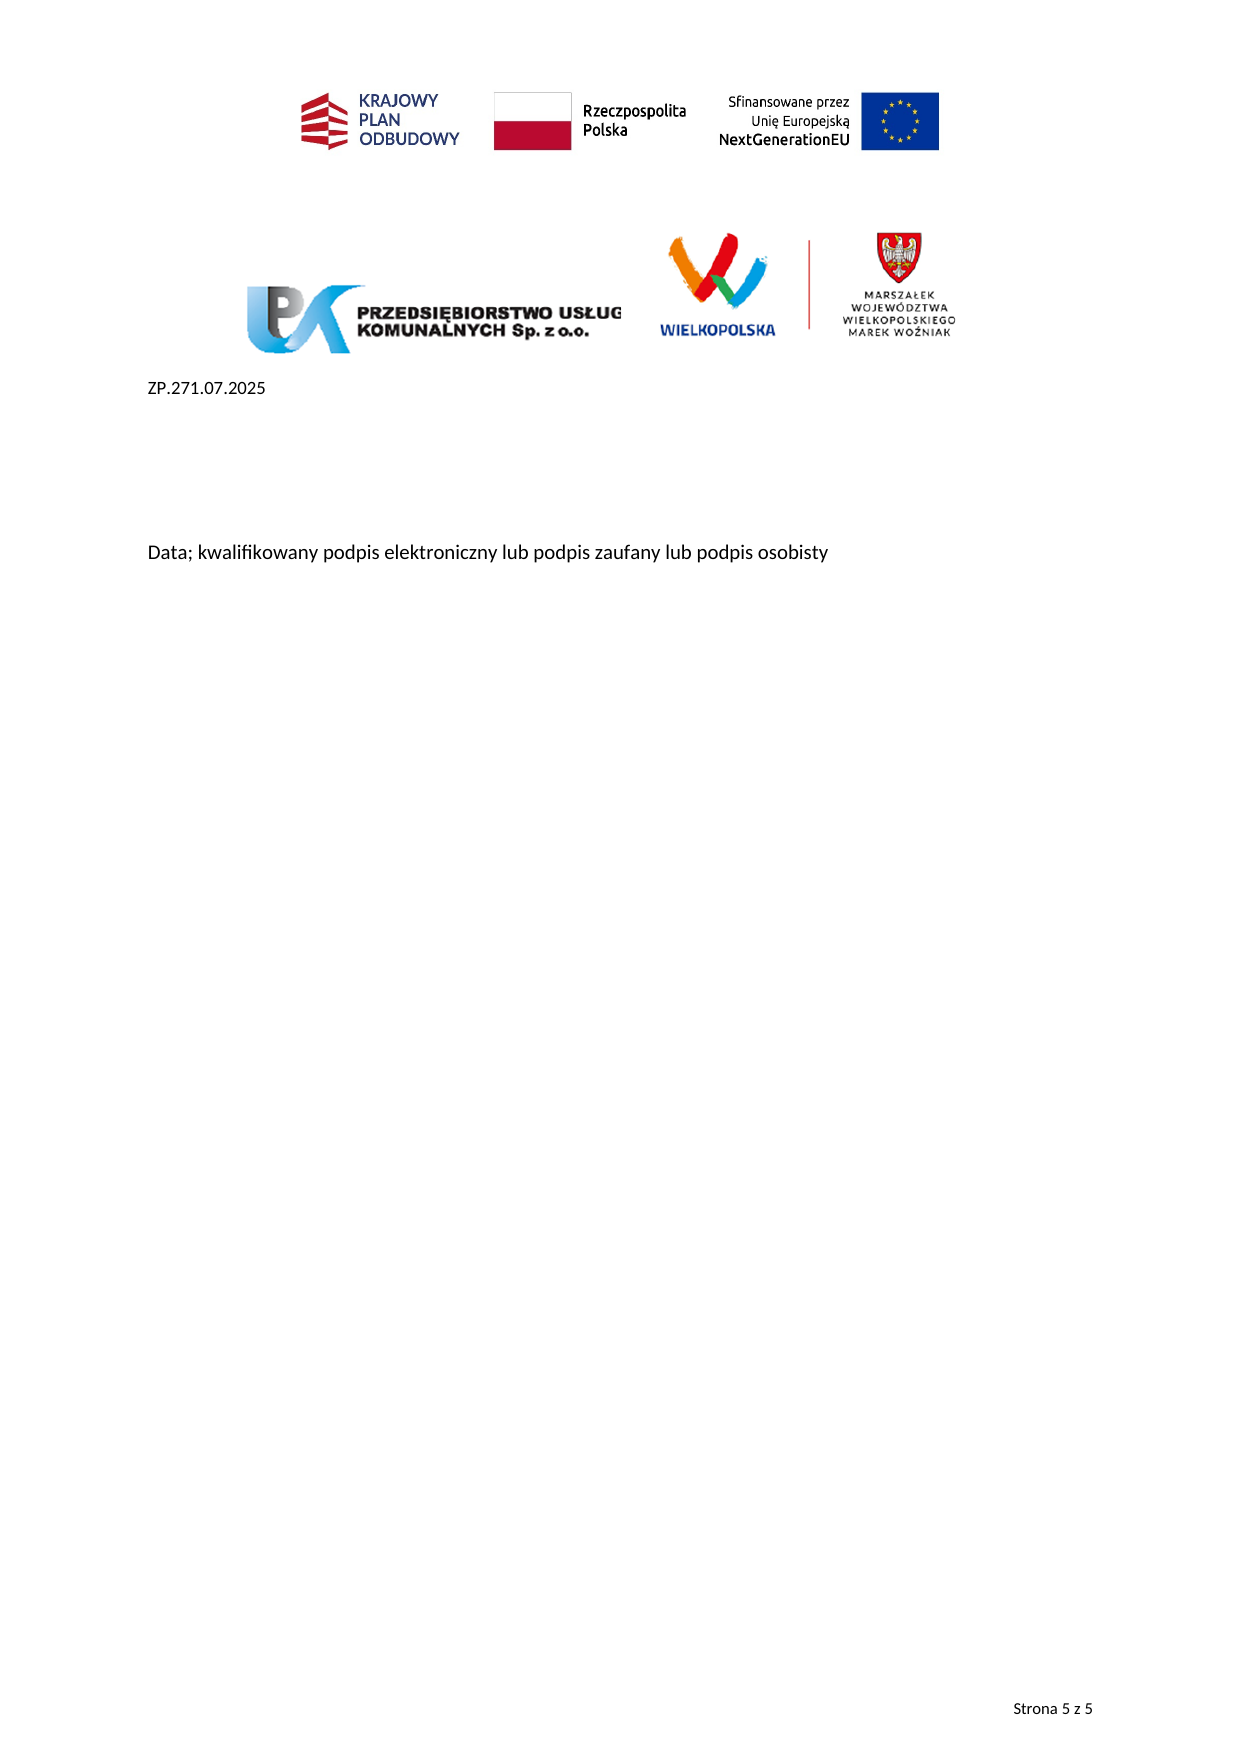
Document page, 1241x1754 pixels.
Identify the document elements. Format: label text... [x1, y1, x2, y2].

picture [246, 214, 994, 354]
picture [284, 73, 956, 169]
text Data; kwalifikowany podpis elektroniczny lub podpis zaufany lub podpis osobisty [148, 539, 1093, 564]
